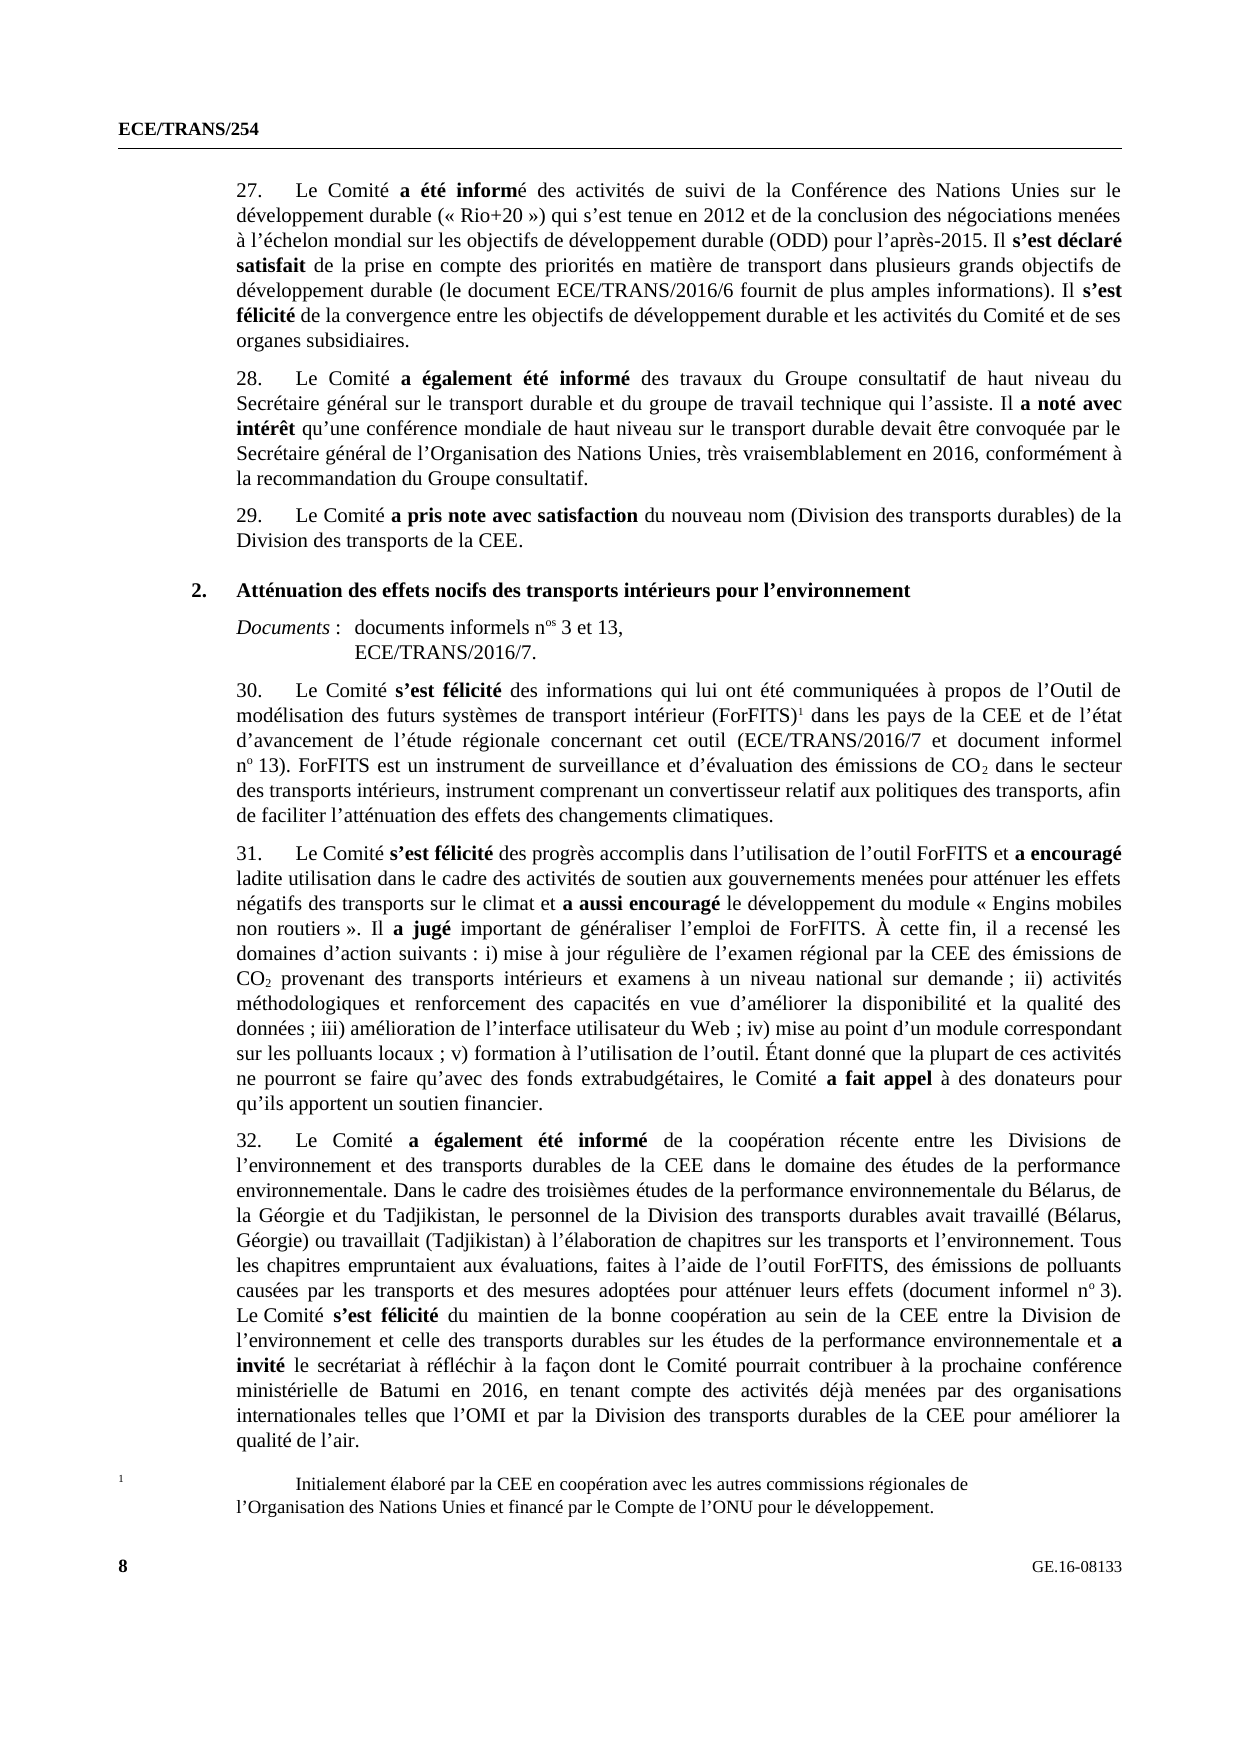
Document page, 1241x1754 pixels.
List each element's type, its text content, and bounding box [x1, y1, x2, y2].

text Le Comité s’est félicité des informations qui lui ont été communiquées à propos de l’Outil de modélisation des futurs systèmes de transport intérieur (ForFITS) dans les pays de la CEE et de l’état d’avancement de l’étude régionale concernant cet outil (ECE/TRANS/2016/7 et document informel no 13). ForFITS est un instrument de surveillance et d’évaluation des émissions de CO2 dans le secteur des transports intérieurs, instrument comprenant un convertisseur relatif aux politiques des transports, afin de faciliter l’atténuation des effets des changements climatiques. [236, 677, 1122, 827]
text Le Comité a été informé des activités de suivi de la Conférence des Nations Unies sur le développement durable (« Rio+20 ») qui s’est tenue en 2012 et de la conclusion des négociations menées à l’échelon mondial sur les objectifs de développement durable (ODD) pour l’après-2015. Il s’est déclaré satisfait de la prise en compte des priorités en matière de transport dans plusieurs grands objectifs de développement durable (le document ECE/TRANS/2016/6 fournit de plus amples informations). Il s’est félicité de la convergence entre les objectifs de développement durable et les activités du Comité et de ses organes subsidiaires. [236, 177, 1122, 352]
text Le Comité a également été informé de la coopération récente entre les Divisions de l’environnement et des transports durables de la CEE dans le domaine des études de la performance environnementale. Dans le cadre des troisièmes études de la performance environnementale du Bélarus, de la Géorgie et du Tadjikistan, le personnel de la Division des transports durables avait travaillé (Bélarus, Géorgie) ou travaillait (Tadjikistan) à l’élaboration de chapitres sur les transports et l’environnement. Tous les chapitres empruntaient aux évaluations, faites à l’aide de l’outil ForFITS, des émissions de polluants causées par les transports et des mesures adoptées pour atténuer leurs effets (document informel no 3). Le Comité s’est félicité du maintien de la bonne coopération au sein de la CEE entre la Division de l’environnement et celle des transports durables sur les études de la performance environnementale et a invité le secrétariat à réfléchir à la façon dont le Comité pourrait contribuer à la prochaine conférence ministérielle de Batumi en 2016, en tenant compte des activités déjà menées par des organisations internationales telles que l’OMI et par la Division des transports durables de la CEE pour améliorer la qualité de l’air. [236, 1127, 1122, 1452]
text 2. Atténuation des effets nocifs des transports intérieurs pour l’environnement [118, 577, 1004, 602]
text Documents : documents informels nos 3 et 13, ECE/TRANS/2016/7. [236, 615, 1004, 665]
text Le Comité a pris note avec satisfaction du nouveau nom (Division des transports durables) de la Division des transports de la CEE. [236, 502, 1122, 552]
text Le Comité a également été informé des travaux du Groupe consultatif de haut niveau du Secrétaire général sur le transport durable et du groupe de travail technique qui l’assiste. Il a noté avec intérêt qu’une conférence mondiale de haut niveau sur le transport durable devait être convoquée par le Secrétaire général de l’Organisation des Nations Unies, très vraisemblablement en 2016, conformément à la recommandation du Groupe consultatif. [236, 365, 1122, 490]
text Le Comité s’est félicité des progrès accomplis dans l’utilisation de l’outil ForFITS et a encouragé ladite utilisation dans le cadre des activités de soutien aux gouvernements menées pour atténuer les effets négatifs des transports sur le climat et a aussi encouragé le développement du module « Engins mobiles non routiers ». Il a jugé important de généraliser l’emploi de ForFITS. À cette fin, il a recensé les domaines d’action suivants : i) mise à jour régulière de l’examen régional par la CEE des émissions de CO2 provenant des transports intérieurs et examens à un niveau national sur demande ; ii) activités méthodologiques et renforcement des capacités en vue d’améliorer la disponibilité et la qualité des données ; iii) amélioration de l’interface utilisateur du Web ; iv) mise au point d’un module correspondant sur les polluants locaux ; v) formation à l’utilisation de l’outil. Étant donné que la plupart de ces activités ne pourront se faire qu’avec des fonds extrabudgétaires, le Comité a fait appel à des donateurs pour qu’ils apportent un soutien financier. [236, 840, 1122, 1115]
